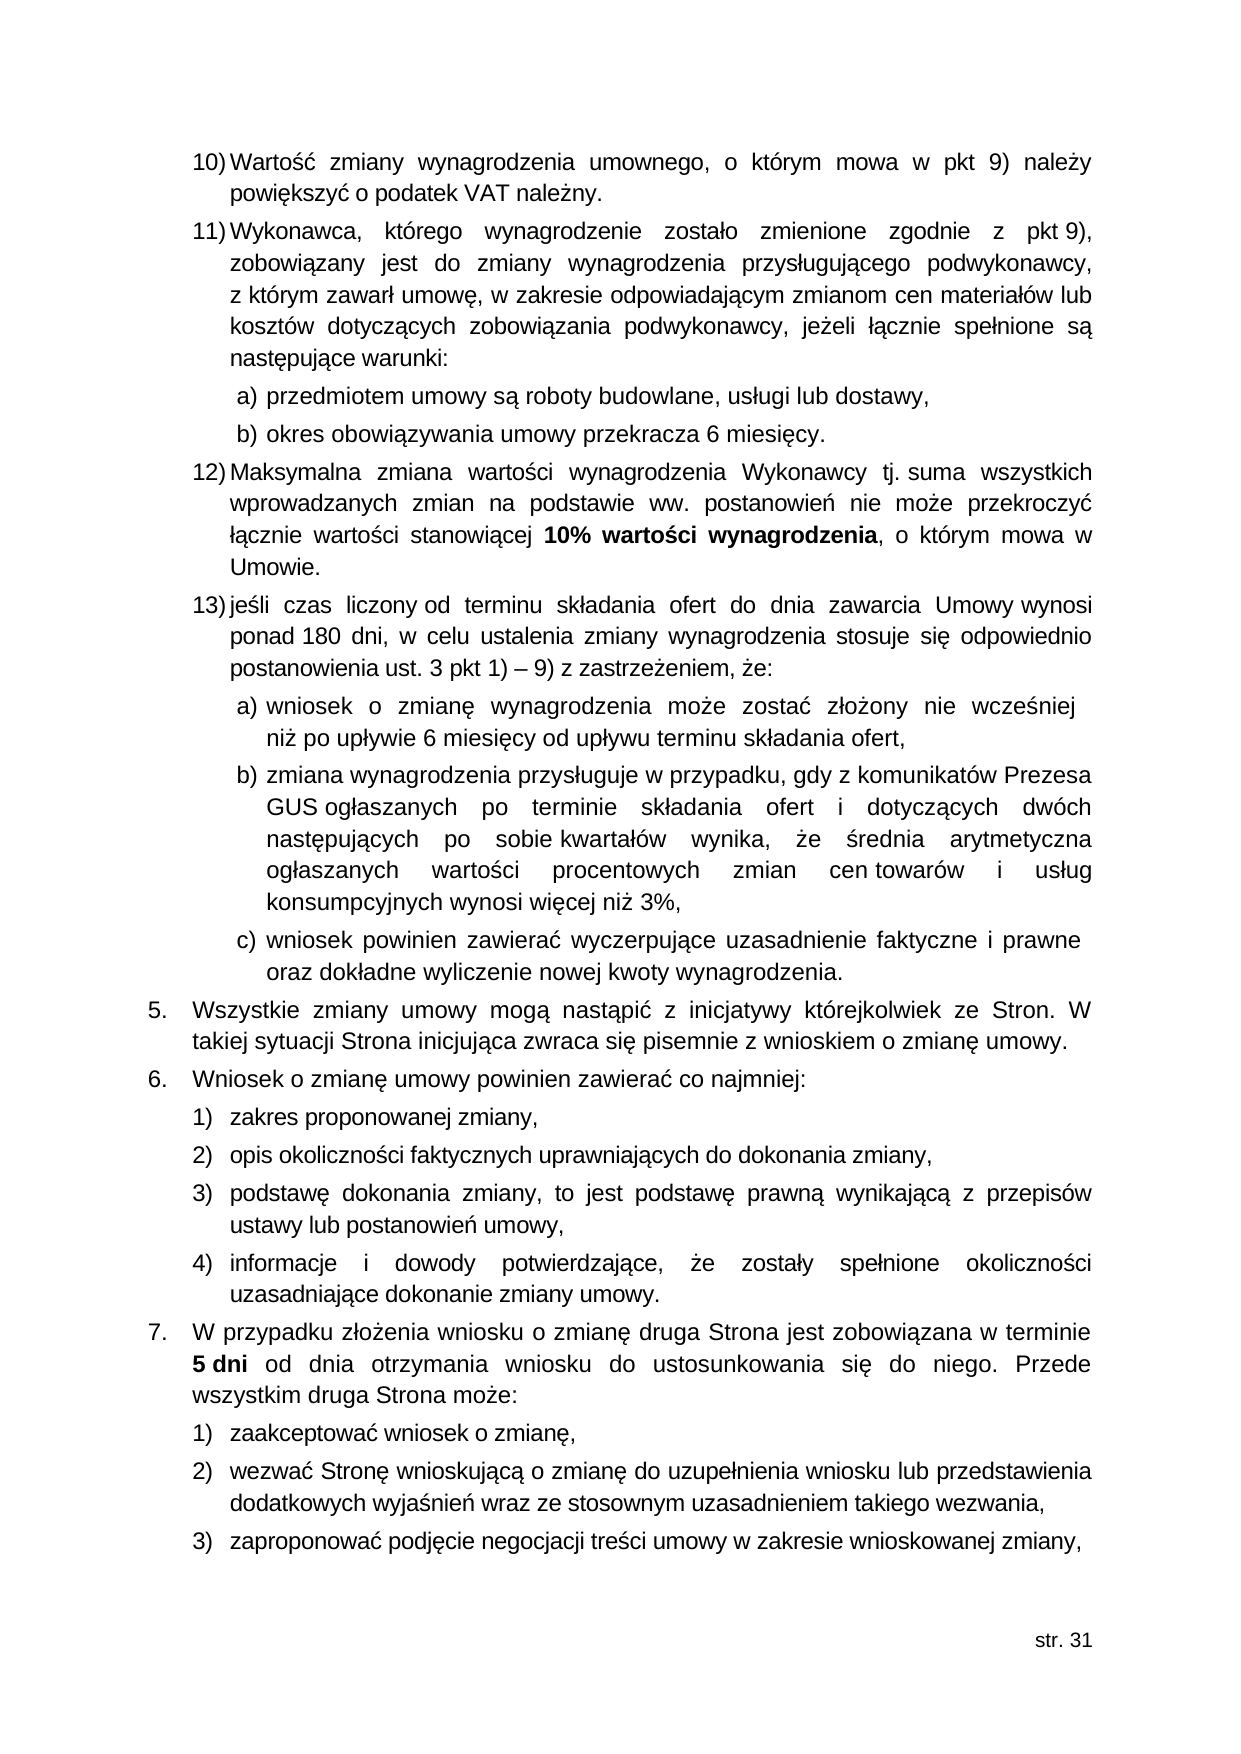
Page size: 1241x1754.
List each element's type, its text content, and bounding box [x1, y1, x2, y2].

list Wartość zmiany wynagrodzenia umownego, o którym mowa w pkt 9) należy powiększyć o podatek VAT należny. [192, 148, 1092, 207]
list wezwać Stronę wnioskującą o zmianę do uzupełnienia wniosku lub przedstawienia dodatkowych wyjaśnień wraz ze stosownym uzasadnieniem takiego wezwania, [192, 1457, 1092, 1517]
list informacje i dowody potwierdzające, że zostały spełnione okoliczności uzasadniające dokonanie zmiany umowy. [192, 1248, 1092, 1308]
list Wykonawca, którego wynagrodzenie zostało zmienione zgodnie z pkt 9), zobowiązany jest do zmiany wynagrodzenia przysługującego podwykonawcy, z którym zawarł umowę, w zakresie odpowiadającym zmianom cen materiałów lub kosztów dotyczących zobowiązania podwykonawcy, jeżeli łącznie spełnione są następujące warunki: [192, 217, 1092, 372]
list podstawę dokonania zmiany, to jest podstawę prawną wynikającą z przepisów ustawy lub postanowień umowy, [192, 1179, 1092, 1238]
list opis okoliczności faktycznych uprawniających do dokonania zmiany, [192, 1141, 1092, 1169]
list W przypadku złożenia wniosku o zmianę druga Strona jest zobowiązana w terminie 5 dni od dnia otrzymania wniosku do ustosunkowania się do niego. Przede wszystkim druga Strona może: [148, 1318, 1092, 1409]
list Wszystkie zmiany umowy mogą nastąpić z inicjatywy którejkolwiek ze Stron. W takiej sytuacji Strona inicjująca zwraca się pisemnie z wnioskiem o zmianę umowy. [148, 996, 1092, 1055]
list jeśli czas liczony od terminu składania ofert do dnia zawarcia Umowy wynosi ponad 180 dni, w celu ustalenia zmiany wynagrodzenia stosuje się odpowiednio postanowienia ust. 3 pkt 1) – 9) z zastrzeżeniem, że: [192, 591, 1092, 682]
list zakres proponowanej zmiany, [192, 1103, 1092, 1131]
list zaproponować podjęcie negocjacji treści umowy w zakresie wnioskowanej zmiany, [192, 1527, 1092, 1554]
list wniosek powinien zawierać wyczerpujące uzasadnienie faktyczne i prawne oraz dokładne wyliczenie nowej kwoty wynagrodzenia. [236, 926, 1092, 985]
list Maksymalna zmiana wartości wynagrodzenia Wykonawcy tj. suma wszystkich wprowadzanych zmian na podstawie ww. postanowień nie może przekroczyć łącznie wartości stanowiącej 10% wartości wynagrodzenia, o którym mowa w Umowie. [192, 458, 1092, 580]
list Wniosek o zmianę umowy powinien zawierać co najmniej: [148, 1065, 1092, 1093]
list okres obowiązywania umowy przekracza 6 miesięcy. [236, 420, 1092, 447]
list przedmiotem umowy są roboty budowlane, usługi lub dostawy, [236, 382, 1092, 409]
list zaakceptować wniosek o zmianę, [192, 1419, 1092, 1447]
list zmiana wynagrodzenia przysługuje w przypadku, gdy z komunikatów Prezesa GUS ogłaszanych po terminie składania ofert i dotyczących dwóch następujących po sobie kwartałów wynika, że średnia arytmetyczna ogłaszanych wartości procentowych zmian cen towarów i usług konsumpcyjnych wynosi więcej niż 3%, [236, 761, 1092, 916]
list wniosek o zmianę wynagrodzenia może zostać złożony nie wcześniej niż po upływie 6 miesięcy od upływu terminu składania ofert, [236, 692, 1092, 751]
